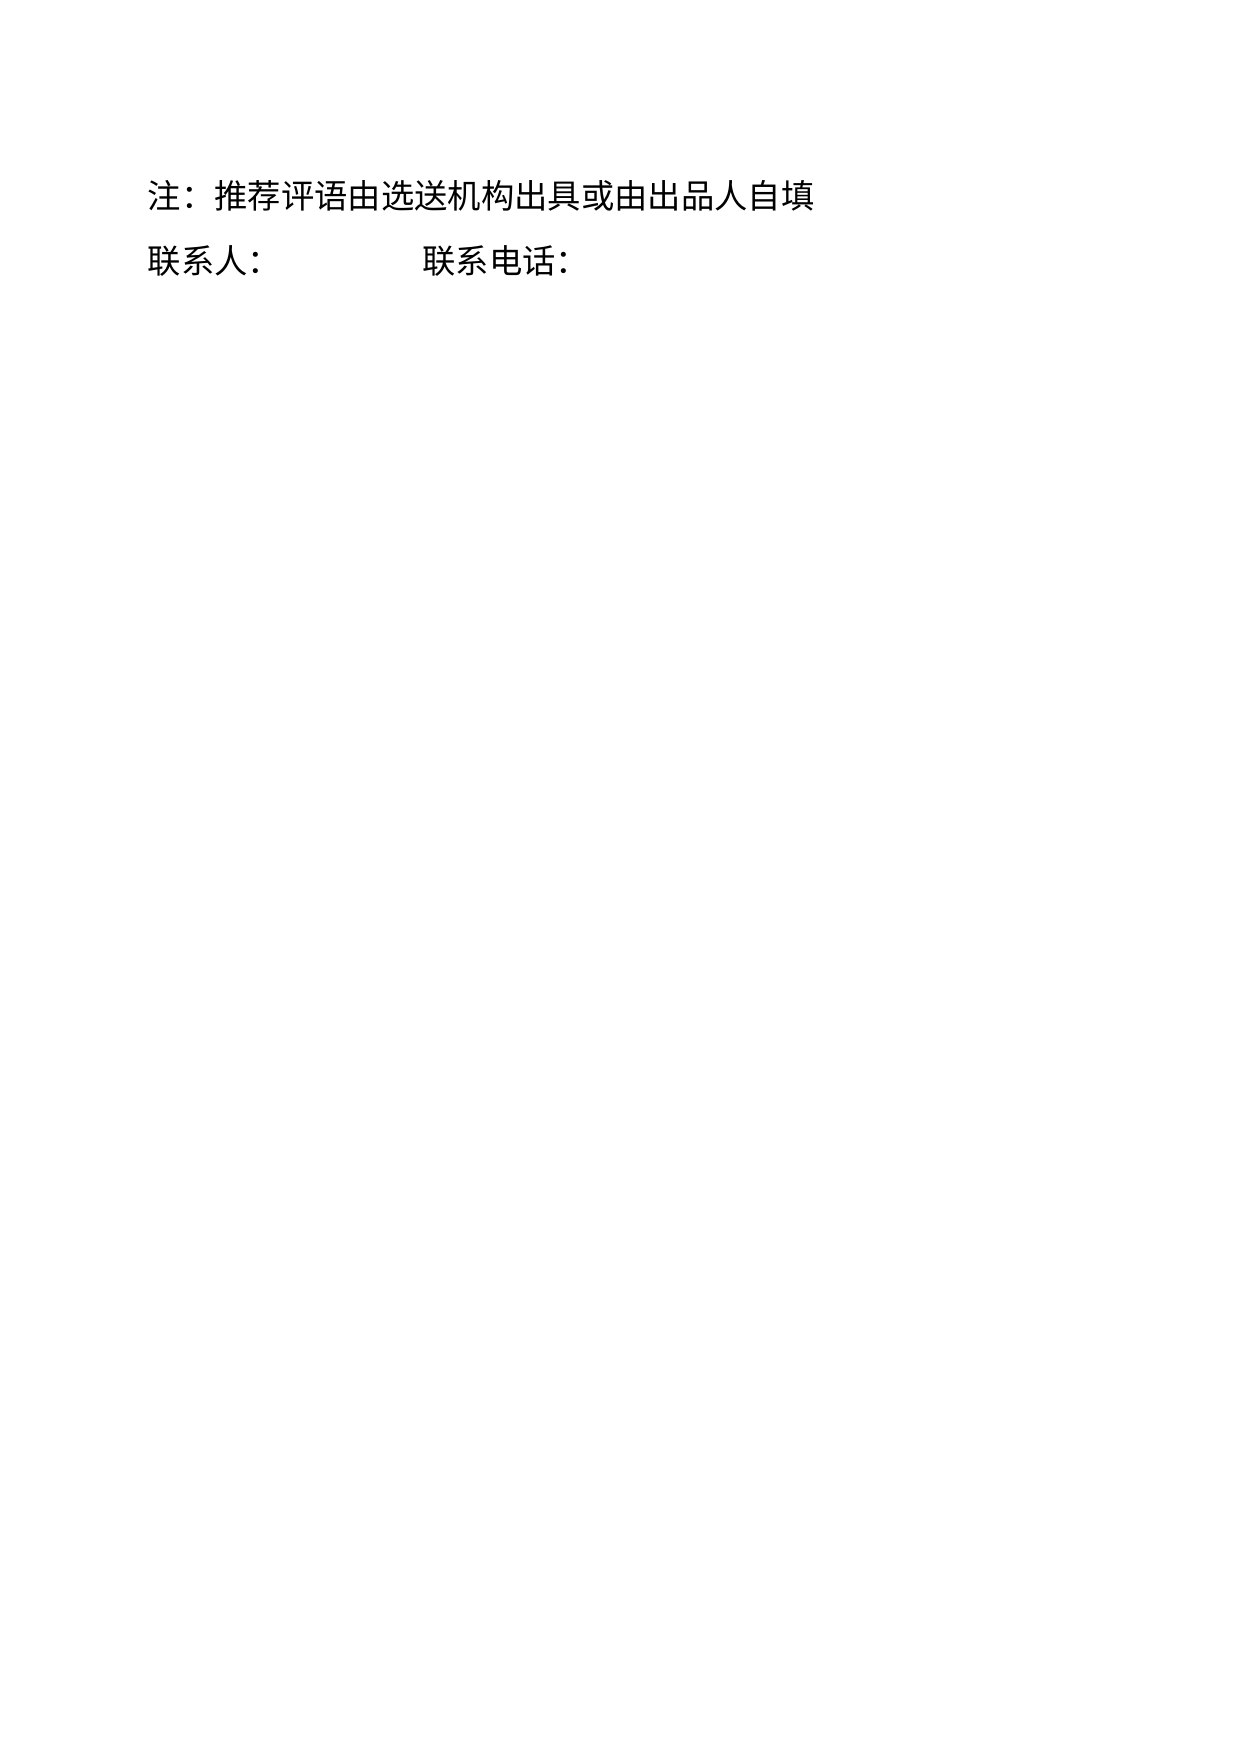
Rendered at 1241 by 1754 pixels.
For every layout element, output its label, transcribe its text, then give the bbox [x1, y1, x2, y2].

text 联系人： 联系电话： [148, 227, 1092, 292]
text 注：推荐评语由选送机构出具或由出品人自填 [148, 162, 1092, 227]
